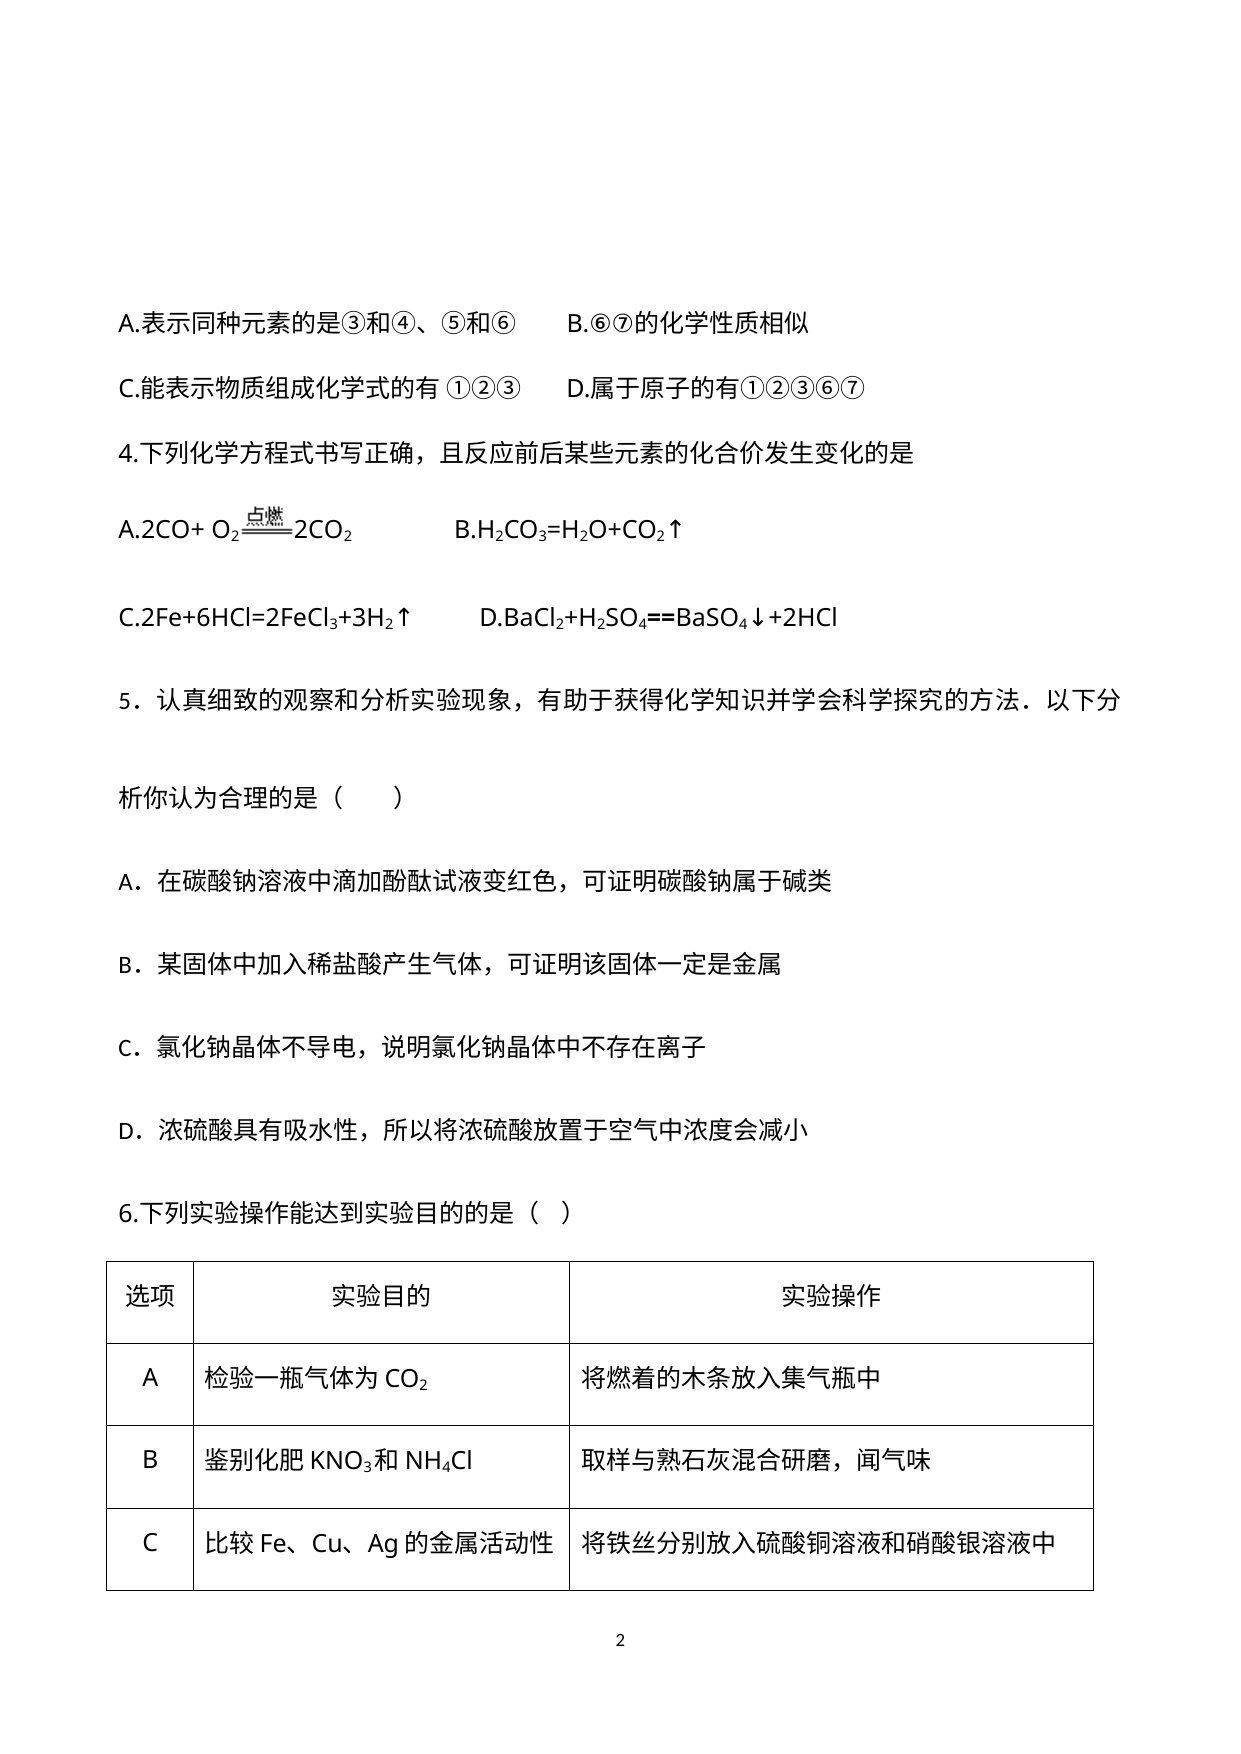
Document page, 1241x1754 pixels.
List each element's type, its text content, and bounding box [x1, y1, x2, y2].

text D．浓硫酸具有吸水性，所以将浓硫酸放置于空气中浓度会减小 [118, 1096, 1122, 1161]
table_header 实验目的 [194, 1262, 569, 1343]
text 4.下列化学方程式书写正确，且反应前后某些元素的化合价发生变化的是 [118, 419, 1122, 484]
table_cell 取样与熟石灰混合研磨，闻气味 [570, 1426, 1093, 1508]
text C．氯化钠晶体不导电，说明氯化钠晶体中不存在离子 [118, 1013, 1122, 1078]
text 5．认真细致的观察和分析实验现象，有助于获得化学知识并学会科学探究的方法．以下分析你认为合理的是（ ） [118, 666, 1122, 829]
table_cell B [107, 1426, 193, 1508]
table_cell 检验一瓶气体为CO2 [194, 1344, 569, 1425]
text C.2Fe+6HCl=2FeCl3+3H2↑ D.BaCl2+H2SO4==BaSO4↓+2HCl [118, 584, 1122, 649]
table_cell A [107, 1344, 193, 1425]
picture [239, 502, 294, 539]
text A．在碳酸钠溶液中滴加酚酞试液变红色，可证明碳酸钠属于碱类 [118, 847, 1122, 912]
table_header 选项 [107, 1262, 193, 1343]
table_cell 鉴别化肥KNO3和NH4Cl [194, 1426, 569, 1508]
text B．某固体中加入稀盐酸产生气体，可证明该固体一定是金属 [118, 930, 1122, 995]
text 6.下列实验操作能达到实验目的的是（ ） [118, 1179, 1122, 1244]
text C.能表示物质组成化学式的有 ①②③ D.属于原子的有①②③⑥⑦ [118, 354, 1122, 419]
table_cell 将铁丝分别放入硫酸铜溶液和硝酸银溶液中 [570, 1509, 1093, 1590]
table_cell 比较Fe、Cu、Ag的金属活动性 [194, 1509, 569, 1590]
table_cell C [107, 1509, 193, 1590]
text A.表示同种元素的是③和④、⑤和⑥ B.⑥⑦的化学性质相似 [118, 289, 1122, 354]
table_cell 将燃着的木条放入集气瓶中 [570, 1344, 1093, 1425]
table_header 实验操作 [570, 1262, 1093, 1343]
text A.2CO+ O22CO2 B.H2CO3=H2O+CO2↑ [118, 502, 1122, 567]
